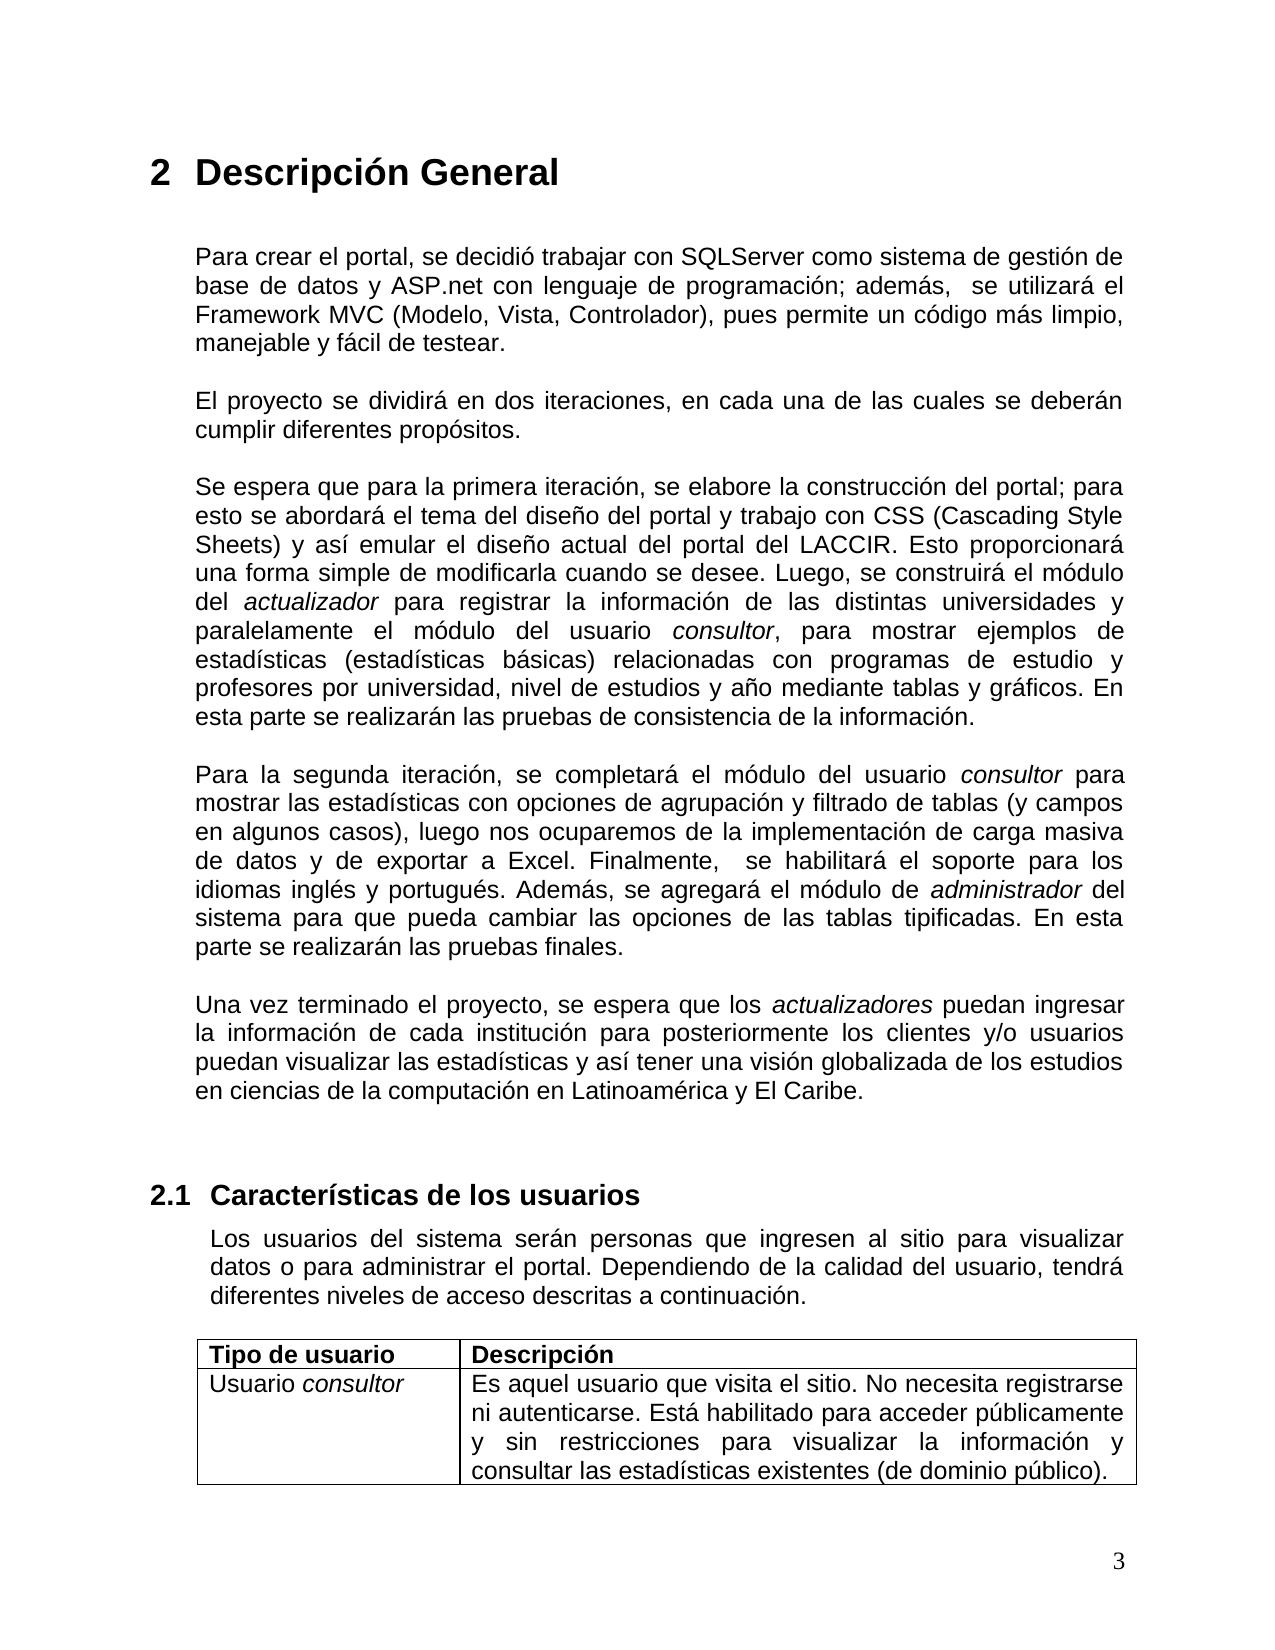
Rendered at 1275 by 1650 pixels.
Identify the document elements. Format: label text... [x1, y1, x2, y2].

text Para crear el portal, se decidió trabajar con SQLServer como sistema de gestión de base de datos y ASP.net con lenguaje de programación; además, se utilizará el Framework MVC (Modelo, Vista, Controlador), pues permite un código más limpio, manejable y fácil de testear. [195, 242, 1125, 357]
text Una vez terminado el proyecto, se espera que los actualizadores puedan ingresar la información de cada institución para posteriormente los clientes y/o usuarios puedan visualizar las estadísticas y así tener una visión globalizada de los estudios en ciencias de la computación en Latinoamérica y El Caribe. [195, 989, 1125, 1104]
table_cell Usuario consultor [198, 1369, 459, 1484]
subtitle Descripción General [150, 150, 1125, 193]
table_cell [461, 1369, 1136, 1484]
text Para la segunda iteración, se completará el módulo del usuario consultor para mostrar las estadísticas con opciones de agrupación y filtrado de tablas (y campos en algunos casos), luego nos ocuparemos de la implementación de carga masiva de datos y de exportar a Excel. Finalmente, se habilitará el soporte para los idiomas inglés y portugués. Además, se agregará el módulo de administrador del sistema para que pueda cambiar las opciones de las tablas tipificadas. En esta parte se realizarán las pruebas finales. [195, 759, 1125, 961]
text Los usuarios del sistema serán personas que ingresen al sitio para visualizar datos o para administrar el portal. Dependiendo de la calidad del usuario, tendrá diferentes niveles de acceso descritas a continuación. [210, 1223, 1125, 1310]
text El proyecto se dividirá en dos iteraciones, en cada una de las cuales se deberán cumplir diferentes propósitos. [195, 386, 1125, 443]
subtitle Características de los usuarios [150, 1177, 1125, 1211]
table_header Descripción [461, 1340, 1136, 1368]
table_header Tipo de usuario [198, 1340, 459, 1368]
text Se espera que para la primera iteración, se elabore la construcción del portal; para esto se abordará el tema del diseño del portal y trabajo con CSS (Cascading Style Sheets) y así emular el diseño actual del portal del LACCIR. Esto proporcionará una forma simple de modificarla cuando se desee. Luego, se construirá el módulo del actualizador para registrar la información de las distintas universidades y paralelamente el módulo del usuario consultor, para mostrar ejemplos de estadísticas (estadísticas básicas) relacionadas con programas de estudio y profesores por universidad, nivel de estudios y año mediante tablas y gráficos. En esta parte se realizarán las pruebas de consistencia de la información. [195, 472, 1125, 731]
